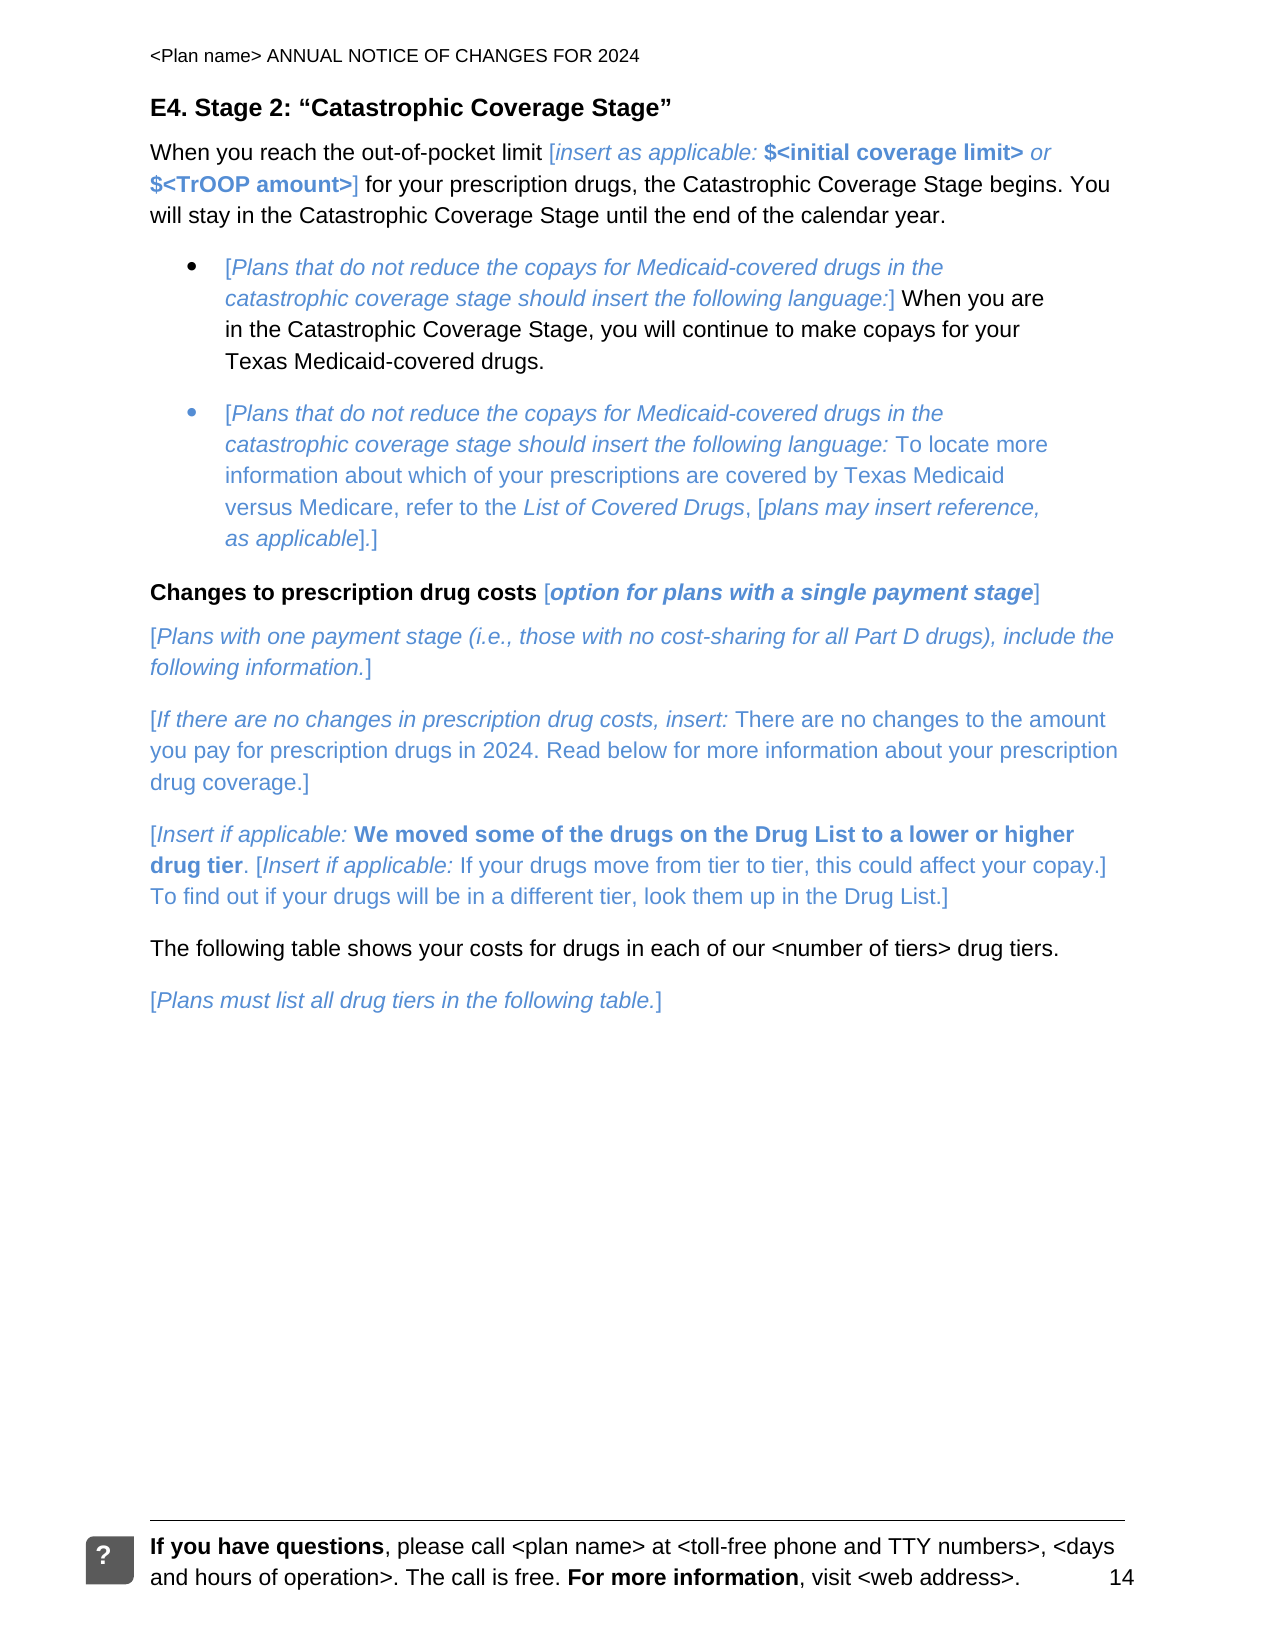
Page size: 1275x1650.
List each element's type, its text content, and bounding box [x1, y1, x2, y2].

text The following table shows your costs for drugs in each of our <number of tiers> drug tiers. [150, 932, 1125, 963]
list [Plans that do not reduce the copays for Medicaid-covered drugs in the catastrophic coverage stage should insert the following language: To locate more information about which of your prescriptions are covered by Texas Medicaid versus Medicare, refer to the List of Covered Drugs, [plans may insert reference, as applicable].] [187, 396, 1050, 552]
text [If there are no changes in prescription drug costs, insert: There are no changes to the amount you pay for prescription drugs in 2024. Read below for more information about your prescription drug coverage.] [150, 702, 1125, 796]
text [Plans with one payment stage (i.e., those with no cost-sharing for all Part D drugs), include the following information.] [150, 619, 1125, 682]
text [Insert if applicable: We moved some of the drugs on the Drug List to a lower or higher drug tier. [Insert if applicable: If your drugs move from tier to tier, this could affect your copay.] To find out if your drugs will be in a different tier, look them up in the Drug List.] [150, 817, 1125, 911]
subtitle Changes to prescription drug costs [option for plans with a single payment stage] [150, 573, 1050, 607]
text When you reach the out-of-pocket limit [insert as applicable: $<initial coverage limit> or $<TrOOP amount>] for your prescription drugs, the Catastrophic Coverage Stage begins. You will stay in the Catastrophic Coverage Stage until the end of the calendar year. [150, 136, 1125, 229]
text [Plans must list all drug tiers in the following table.] [150, 984, 1125, 1015]
list [Plans that do not reduce the copays for Medicaid-covered drugs in the catastrophic coverage stage should insert the following language:] When you are in the Catastrophic Coverage Stage, you will continue to make copays for your Texas Medicaid-covered drugs. [187, 250, 1050, 375]
subtitle E4. Stage 2: “Catastrophic Coverage Stage” [150, 90, 1050, 123]
